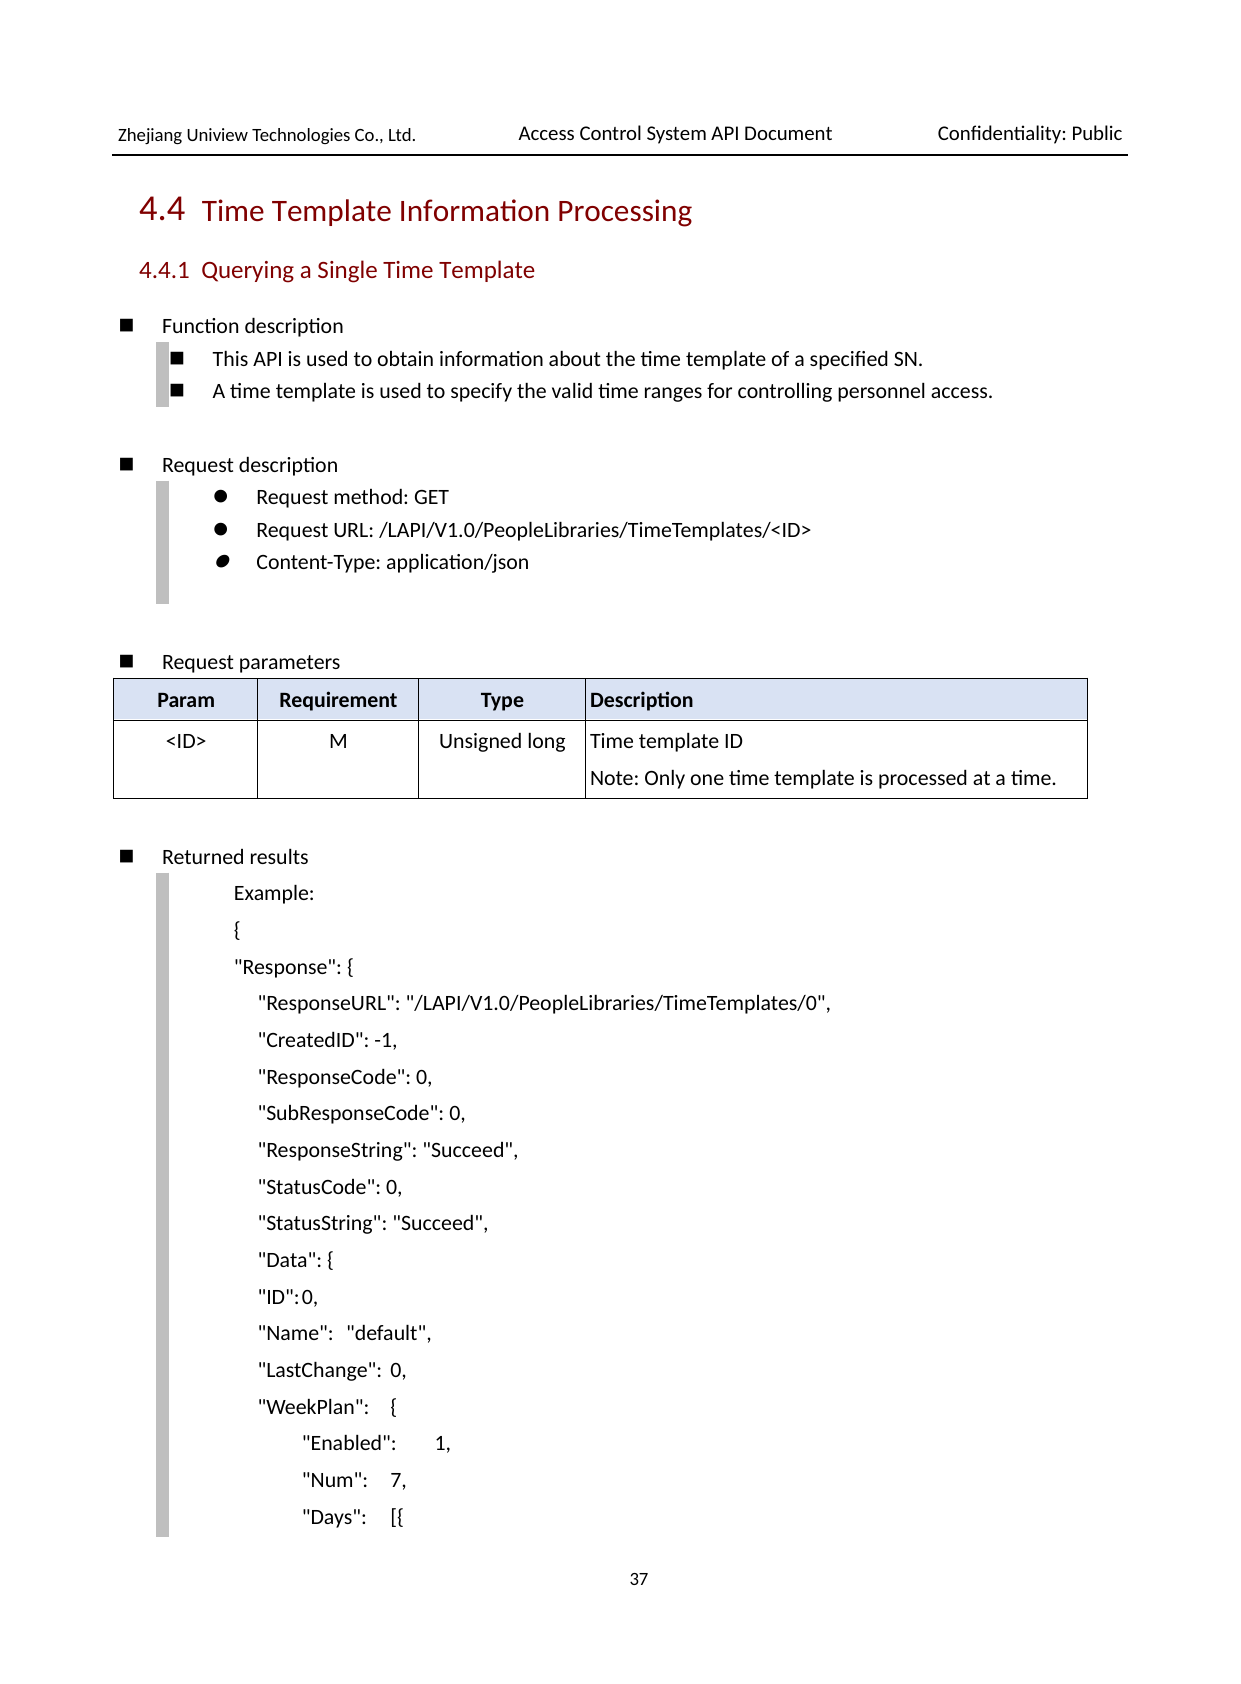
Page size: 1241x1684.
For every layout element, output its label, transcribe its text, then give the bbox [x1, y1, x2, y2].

subtitle Querying a Single Time Template [118, 254, 1122, 285]
table_header Type [419, 679, 585, 719]
list Function description [118, 310, 1122, 342]
table_header Requirement [258, 679, 418, 719]
list Returned results [118, 840, 1122, 872]
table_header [169, 873, 1116, 1537]
subtitle Time Template Information Processing [118, 185, 1122, 229]
table_header Request method: GET Request URL: /LAPI/V1.0/PeopleLibraries/TimeTemplates/<ID> Content-Type: application/json [169, 481, 1116, 604]
list Request parameters [118, 645, 1122, 678]
table_cell <ID> [114, 721, 257, 798]
list Request description [118, 448, 1122, 481]
table_cell Time template ID Note: Only one time template is processed at a time. [586, 721, 1087, 798]
table_cell Unsigned long [419, 721, 585, 798]
table_header Param [114, 679, 257, 719]
table_cell M [258, 721, 418, 798]
table_header Description [586, 679, 1087, 719]
table_header This API is used to obtain information about the time template of a specified SN. A time template is used to specify the valid time ranges for controlling personnel access. [169, 342, 1116, 407]
